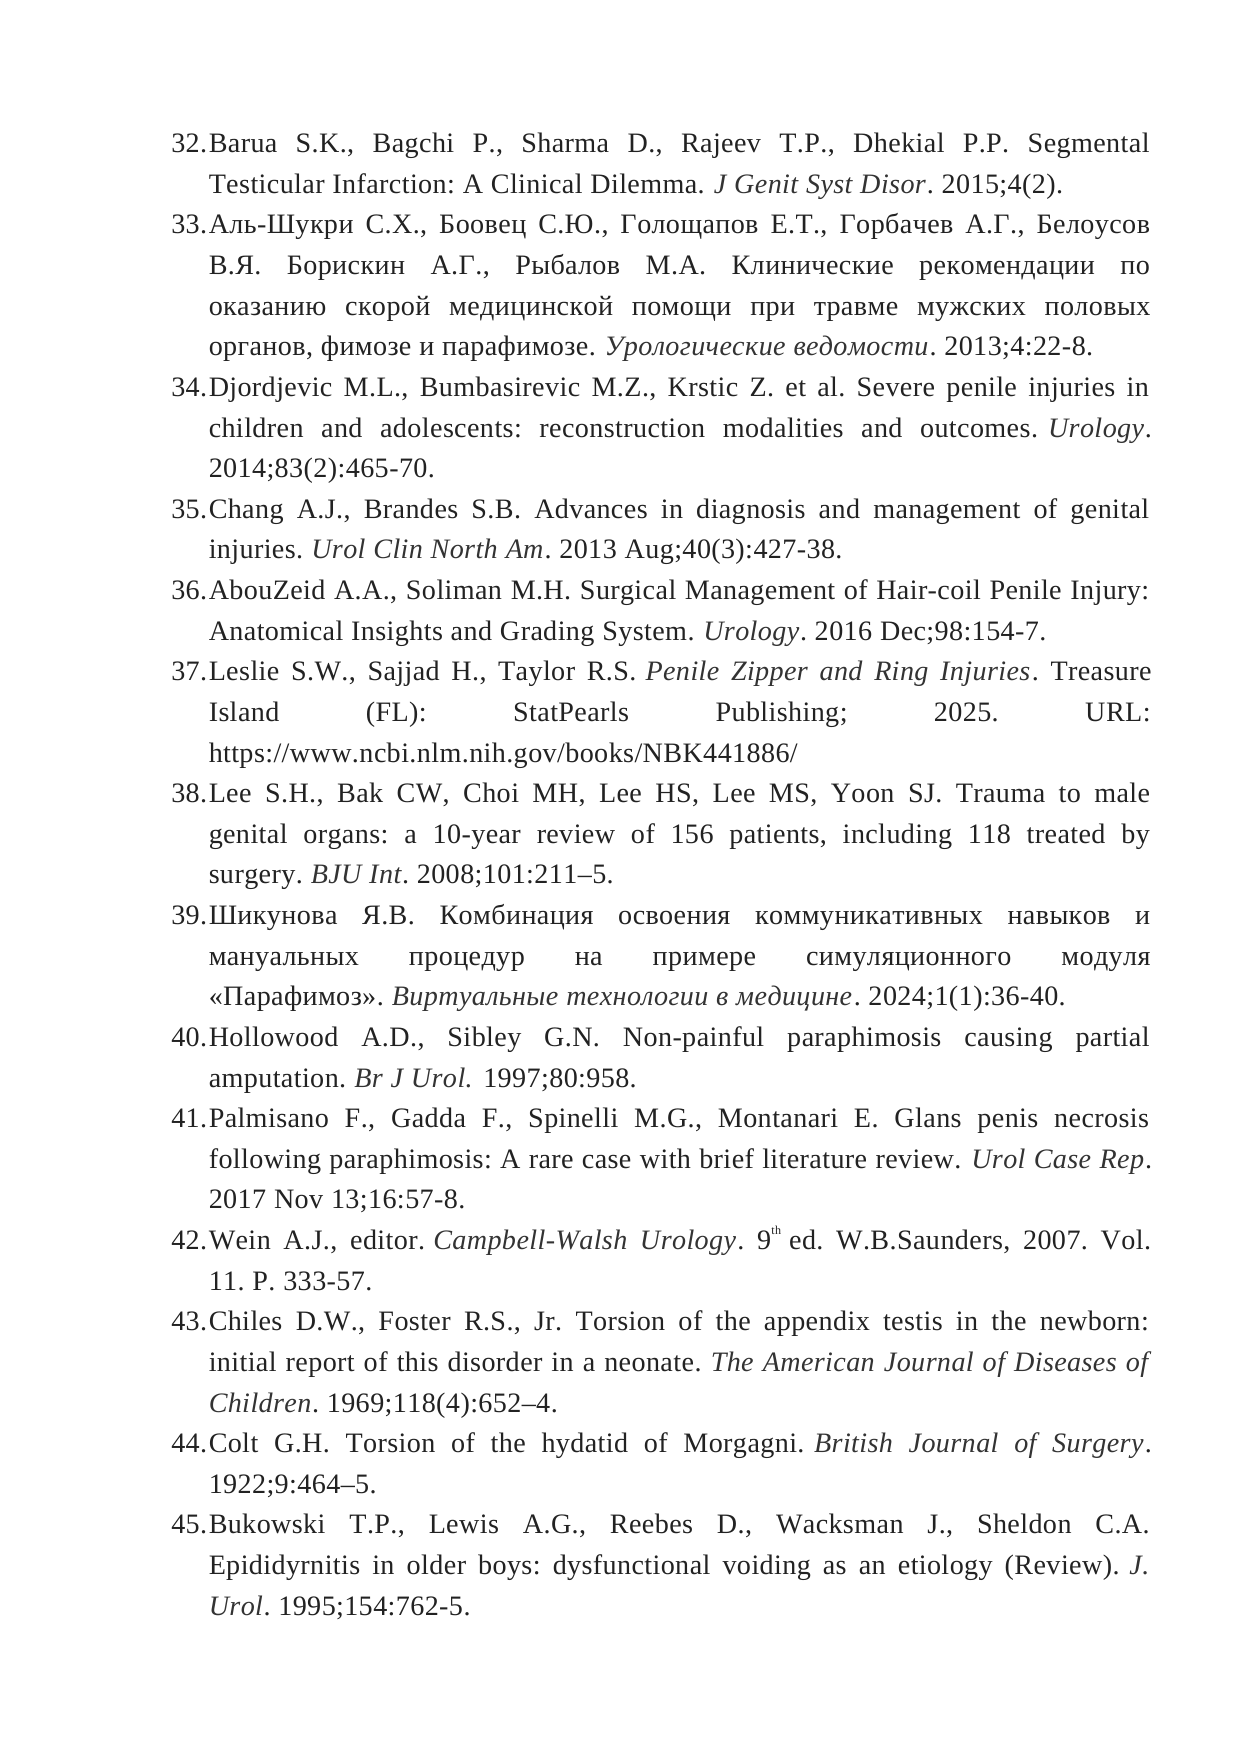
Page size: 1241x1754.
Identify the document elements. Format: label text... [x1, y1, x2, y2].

list Шикунова Я.В. Комбинация освоения коммуникативных навыков и мануальных процедур на примере симуляционного модуля «Парафимоз». Виртуальные технологии в медицине. 2024;1(1):36-40. [171, 890, 1152, 1012]
list Chiles D.W., Foster R.S., Jr. Torsion of the appendix testis in the newborn: initial report of this disorder in a neonate. The American Journal of Diseases of Children. 1969;118(4):652–4. [171, 1296, 1152, 1418]
list Djordjevic M.L., Bumbasirevic M.Z., Krstic Z. et al. Severe penile injuries in children and adolescents: reconstruction modalities and outcomes. Urology. 2014;83(2):465-70. [171, 362, 1152, 484]
list Hollowood A.D., Sibley G.N. Non-painful paraphimosis causing partial amputation. Br J Urol. 1997;80:958. [171, 1012, 1152, 1093]
list Barua S.K., Bagchi P., Sharma D., Rajeev T.P., Dhekial P.P. Segmental Testicular Infarction: A Clinical Dilemma. J Genit Syst Disor. 2015;4(2). [171, 118, 1152, 199]
list Bukowski T.P., Lewis A.G., Reebes D., Wacksman J., Sheldon C.A. Epididyrnitis in older boys: dysfunctional voiding as an etiology (Review). J. Urol. 1995;154:762-5. [171, 1499, 1152, 1621]
list Leslie S.W., Sajjad H., Taylor R.S. Penile Zipper and Ring Injuries. Treasure Island (FL): StatPearls Publishing; 2025. URL: https://www.ncbi.nlm.nih.gov/books/NBK441886/ [171, 646, 1152, 768]
list Colt G.H. Torsion of the hydatid of Morgagni. British Journal of Surgery. 1922;9:464–5. [171, 1418, 1152, 1499]
list Wein A.J., editor. Campbell-Walsh Urology. 9th ed. W.B.Saunders, 2007. Vol. 11. P. 333-57. [171, 1215, 1152, 1296]
list Palmisano F., Gadda F., Spinelli M.G., Montanari E. Glans penis necrosis following paraphimosis: A rare case with brief literature review. Urol Case Rep. 2017 Nov 13;16:57-8. [171, 1093, 1152, 1215]
list Lee S.H., Bak CW, Choi MH, Lee HS, Lee MS, Yoon SJ. Trauma to male genital organs: a 10-year review of 156 patients, including 118 treated by surgery. BJU Int. 2008;101:211–5. [171, 768, 1152, 890]
list AbouZeid A.A., Soliman M.H. Surgical Management of Hair-coil Penile Injury: Anatomical Insights and Grading System. Urology. 2016 Dec;98:154-7. [171, 565, 1152, 646]
list Chang A.J., Brandes S.B. Advances in diagnosis and management of genital injuries. Urol Clin North Am. 2013 Aug;40(3):427-38. [171, 484, 1152, 565]
list Аль-Шукри С.Х., Боовец С.Ю., Голощапов Е.Т., Горбачев А.Г., Белоусов В.Я. Борискин А.Г., Рыбалов М.А. Клинические рекомендации по оказанию скорой медицинской помощи при травме мужских половых органов, фимозе и парафимозе. Урологические ведомости. 2013;4:22-8. [171, 199, 1152, 362]
